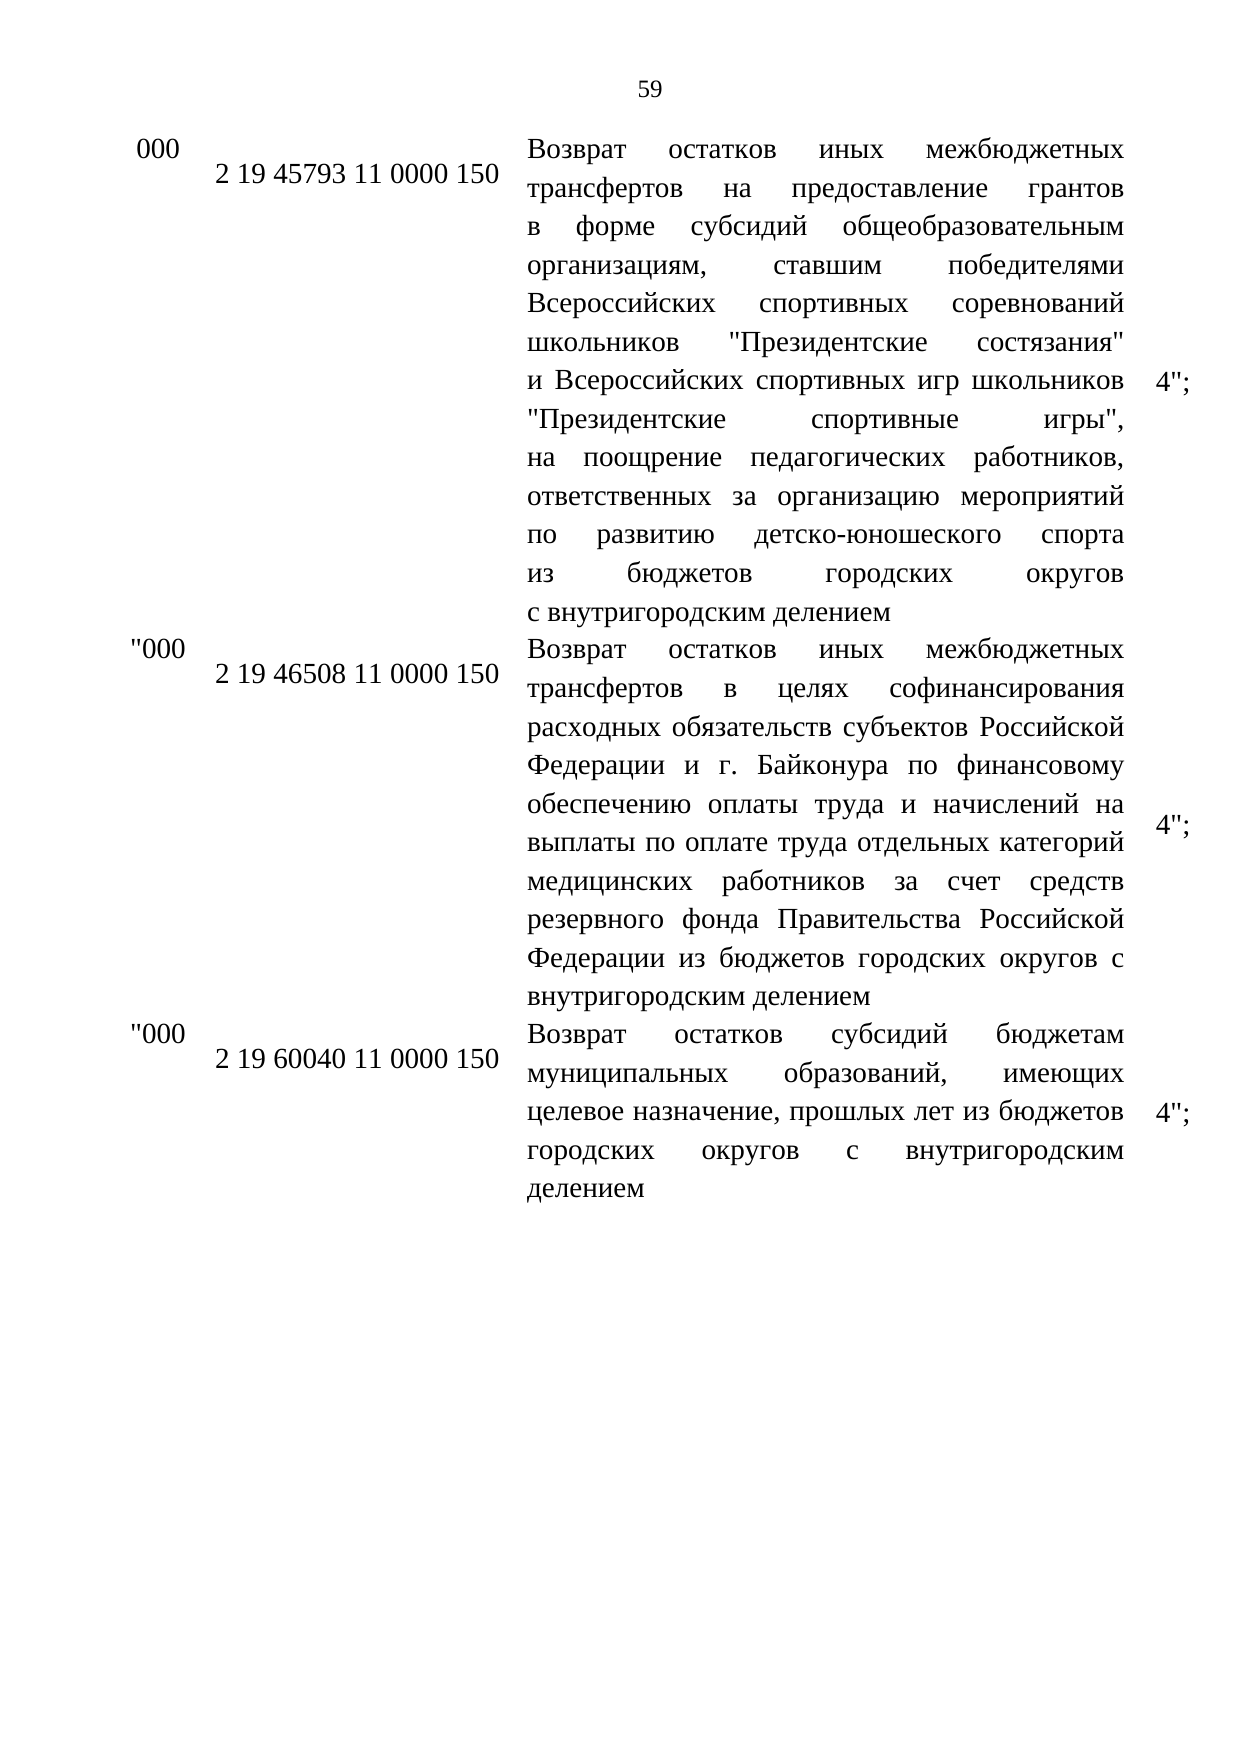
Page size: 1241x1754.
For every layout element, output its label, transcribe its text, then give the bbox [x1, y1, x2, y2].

table_cell 2 19 60040 11 0000 150 [199, 1016, 516, 1208]
table_cell 2 19 46508 11 0000 150 [199, 632, 516, 1016]
table_cell "000 [117, 1016, 198, 1208]
table_cell 4"; [1136, 1016, 1210, 1208]
table_cell Возврат остатков субсидий бюджетам муниципальных образований, имеющих целевое назначение, прошлых лет из бюджетов городских округов с внутригородским делением [516, 1016, 1136, 1208]
table_cell "000 [117, 632, 198, 1016]
table_cell Возврат остатков иных межбюджетных трансфертов на предоставление грантов в форме субсидий общеобразовательным организациям, ставшим победителями Всероссийских спортивных соревнований школьников "Президентские состязания" и Всероссийских спортивных игр школьников "Президентские спортивные игры", на поощрение педагогических работников, ответственных за организацию мероприятий по развитию детско-юношеского спорта из бюджетов городских округов с внутригородским делением [516, 131, 1136, 632]
table_cell 000 [117, 131, 198, 632]
table_cell Возврат остатков иных межбюджетных трансфертов в целях софинансирования расходных обязательств субъектов Российской Федерации и г. Байконура по финансовому обеспечению оплаты труда и начислений на выплаты по оплате труда отдельных категорий медицинских работников за счет средств резервного фонда Правительства Российской Федерации из бюджетов городских округов с внутригородским делением [516, 632, 1136, 1016]
table_cell 4"; [1136, 131, 1210, 632]
table_cell 4"; [1136, 632, 1210, 1016]
table_cell 2 19 45793 11 0000 150 [199, 131, 516, 632]
